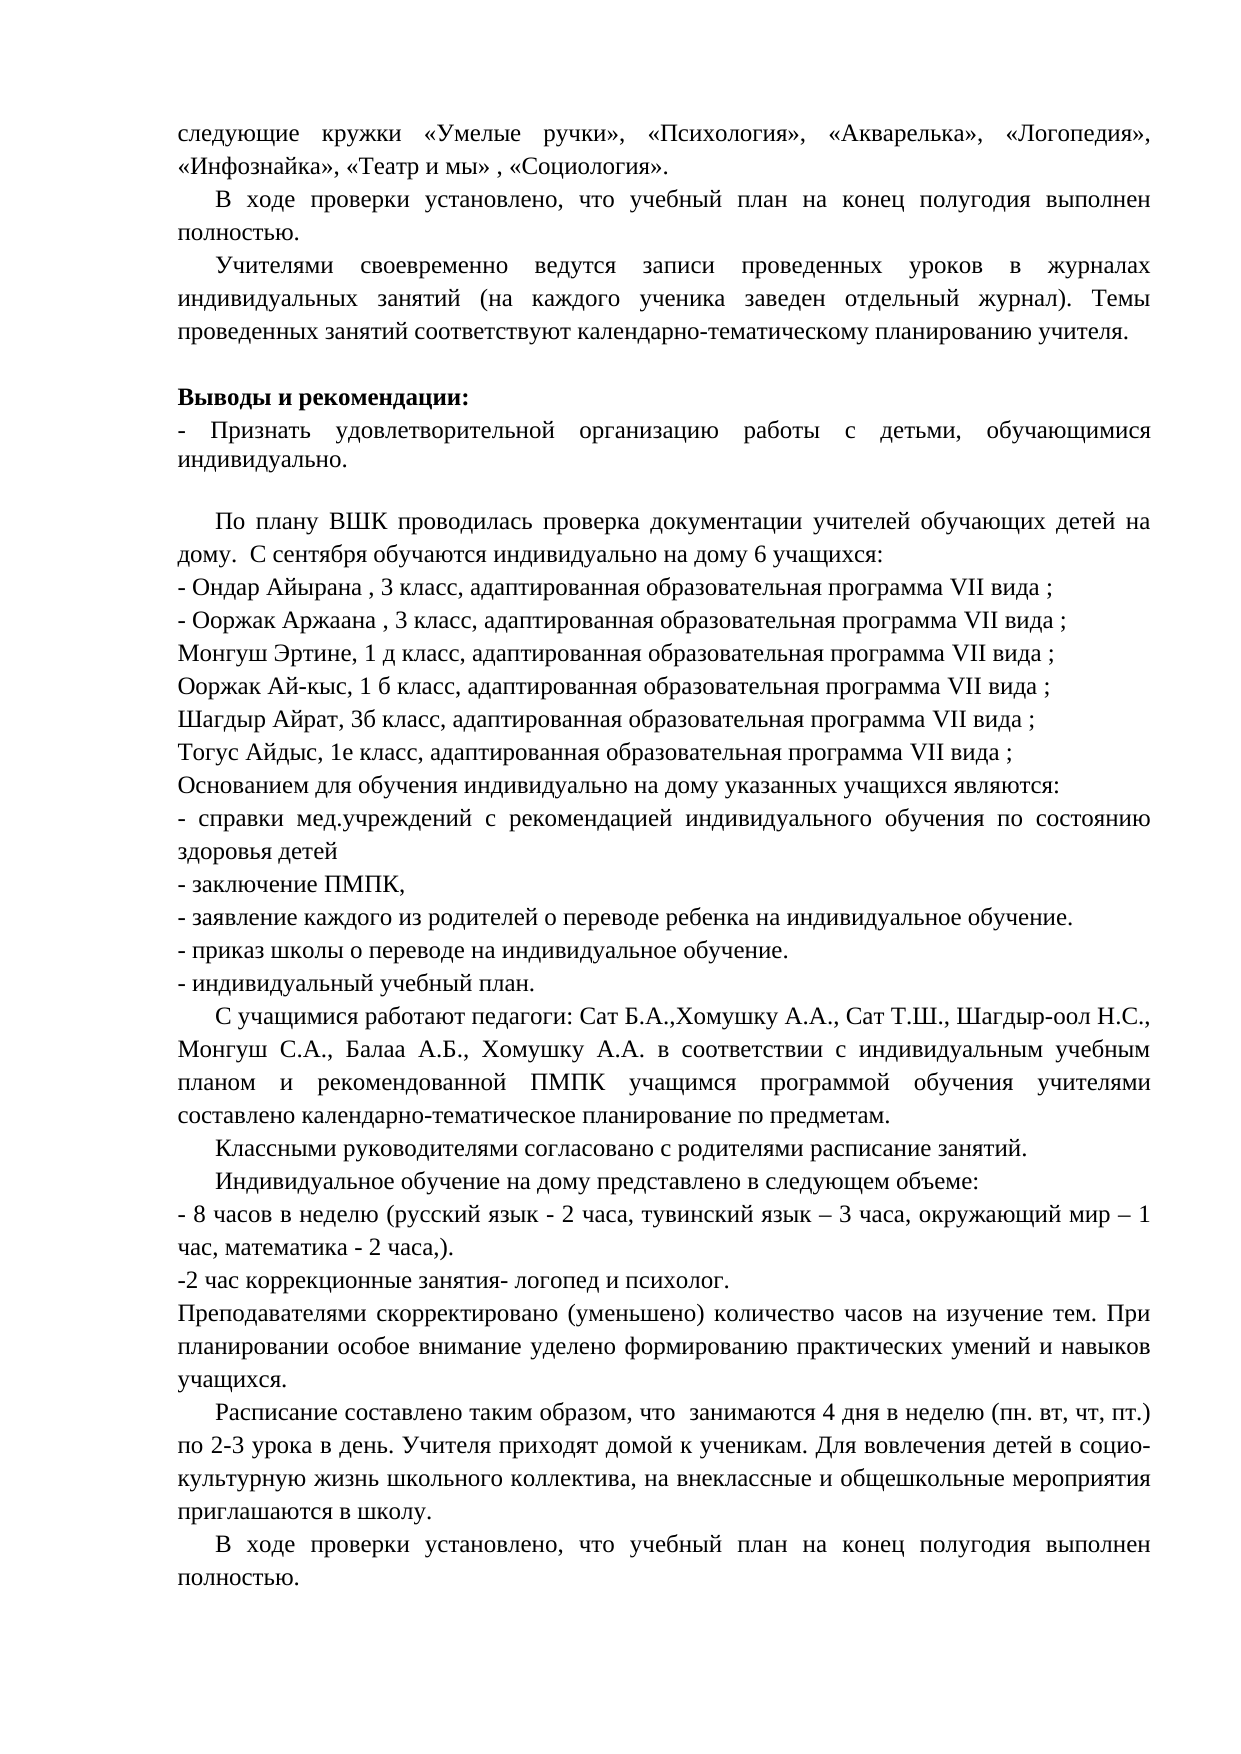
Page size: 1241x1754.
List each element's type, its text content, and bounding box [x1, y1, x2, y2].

text Учителями своевременно ведутся записи проведенных уроков в журналах индивидуальных занятий (на каждого ученика заведен отдельный журнал). Темы проведенных занятий соответствуют календарно-тематическому планированию учителя. [177, 250, 1152, 345]
text - заключение ПМПК, [177, 869, 1152, 898]
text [177, 118, 1152, 180]
text В ходе проверки установлено, что учебный план на конец полугодия выполнен полностью. [177, 1529, 1152, 1591]
text - справки мед.учреждений с рекомендацией индивидуального обучения по состоянию здоровья детей [177, 803, 1152, 865]
text - Ооржак Аржаана , 3 класс, адаптированная образовательная программа VII вида ; [177, 605, 1152, 634]
text С учащимися работают педагоги: Сат Б.А.,Хомушку А.А., Сат Т.Ш., Шагдыр-оол Н.С., Монгуш С.А., Балаа А.Б., Хомушку А.А. в соответствии с индивидуальным учебным планом и рекомендованной ПМПК учащимся программой обучения учителями составлено календарно-тематическое планирование по предметам. [177, 1001, 1152, 1129]
text - Признать удовлетворительной организацию работы с детьми, обучающимися индивидуально. [177, 415, 1152, 473]
text - индивидуальный учебный план. [177, 968, 1152, 997]
text Расписание составлено таким образом, что занимаются 4 дня в неделю (пн. вт, чт, пт.) по 2-3 урока в день. Учителя приходят домой к ученикам. Для вовлечения детей в социо-культурную жизнь школьного коллектива, на внеклассные и общешкольные мероприятия приглашаются в школу. [177, 1397, 1152, 1525]
text Монгуш Эртине, 1 д класс, адаптированная образовательная программа VII вида ; [177, 638, 1152, 667]
text - заявление каждого из родителей о переводе ребенка на индивидуальное обучение. [177, 902, 1152, 931]
text Выводы и рекомендации: [177, 382, 1152, 411]
text Шагдыр Айрат, 3б класс, адаптированная образовательная программа VII вида ; [177, 704, 1152, 733]
text -2 час коррекционные занятия- логопед и психолог. [177, 1265, 1152, 1294]
text Преподавателями скорректировано (уменьшено) количество часов на изучение тем. При планировании особое внимание уделено формированию практических умений и навыков учащихся. [177, 1298, 1152, 1393]
text - 8 часов в неделю (русский язык - 2 часа, тувинский язык – 3 часа, окружающий мир – 1 час, математика - 2 часа,). [177, 1199, 1152, 1261]
text Ооржак Ай-кыс, 1 б класс, адаптированная образовательная программа VII вида ; [177, 671, 1152, 700]
text Индивидуальное обучение на дому представлено в следующем объеме: [177, 1166, 1152, 1195]
text - приказ школы о переводе на индивидуальное обучение. [177, 935, 1152, 964]
text - Ондар Айырана , 3 класс, адаптированная образовательная программа VII вида ; [177, 572, 1152, 601]
text Классными руководителями согласовано с родителями расписание занятий. [177, 1133, 1152, 1162]
text В ходе проверки установлено, что учебный план на конец полугодия выполнен полностью. [177, 184, 1152, 246]
text Основанием для обучения индивидуально на дому указанных учащихся являются: [177, 770, 1152, 799]
text По плану ВШК проводилась проверка документации учителей обучающих детей на дому. С сентября обучаются индивидуально на дому 6 учащихся: [177, 506, 1152, 568]
text Тогус Айдыс, 1е класс, адаптированная образовательная программа VII вида ; [177, 737, 1152, 766]
